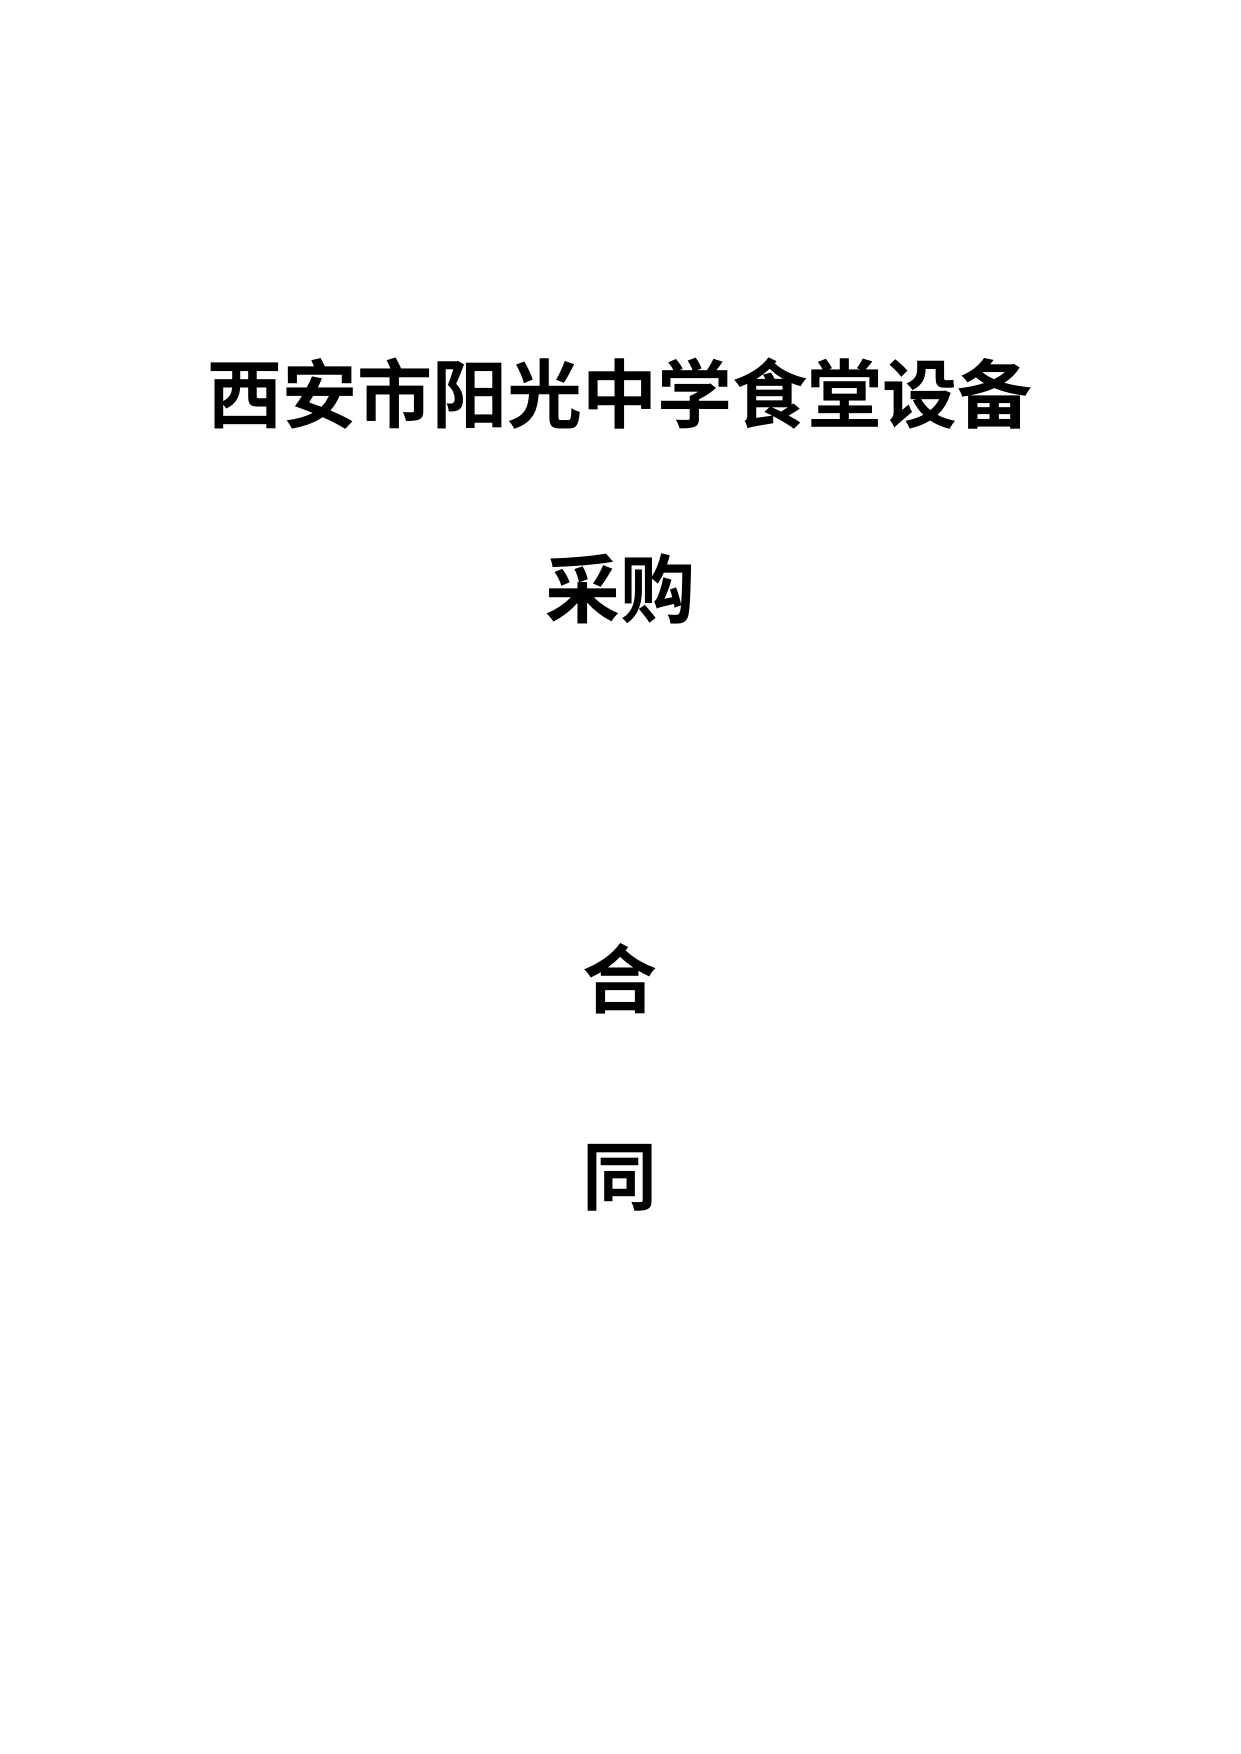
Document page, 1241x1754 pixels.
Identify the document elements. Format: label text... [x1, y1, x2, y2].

text 西安市阳光中学食堂设备采购 [187, 324, 1053, 649]
text 同 [187, 1107, 1053, 1237]
text 合 [187, 910, 1053, 1040]
